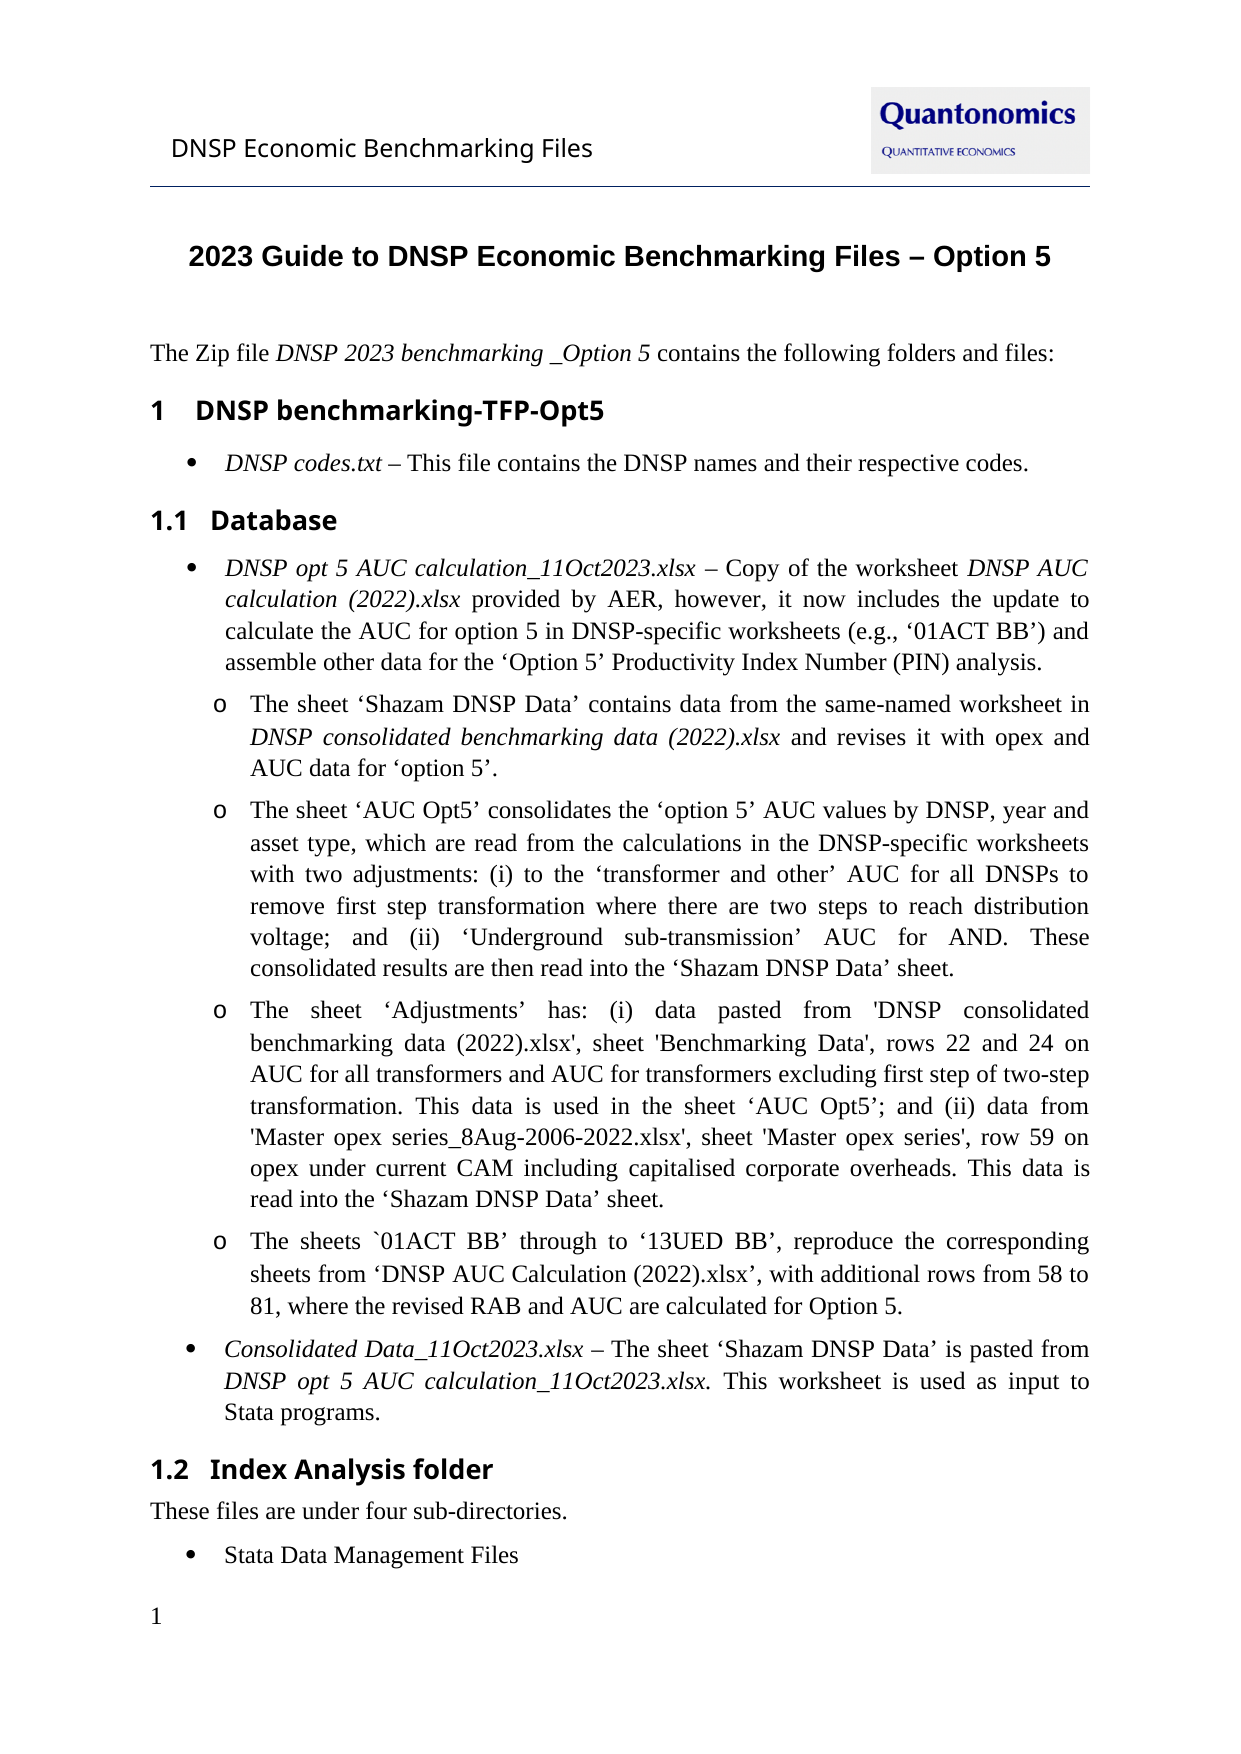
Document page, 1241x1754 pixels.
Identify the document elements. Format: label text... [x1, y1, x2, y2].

subtitle Database [150, 501, 1090, 538]
title 2023 Guide to DNSP Economic Benchmarking Files – Option 5 [150, 239, 1090, 273]
list DNSP opt 5 AUC calculation_11Oct2023.xlsx – Copy of the worksheet DNSP AUC calculation (2022).xlsx provided by AER, however, it now includes the update to calculate the AUC for option 5 in DNSP-specific worksheets (e.g., ‘01ACT BB’) and assemble other data for the ‘Option 5’ Productivity Index Number (PIN) analysis. [187, 551, 1090, 676]
subtitle Index Analysis folder [150, 1451, 1090, 1488]
text These files are under four sub-directories. [150, 1494, 1090, 1525]
subtitle DNSP benchmarking-TFP-Opt5 [150, 392, 1090, 428]
list The sheet ‘AUC Opt5’ consolidates the ‘option 5’ AUC values by DNSP, year and asset type, which are read from the calculations in the DNSP-specific worksheets with two adjustments: (i) to the ‘transformer and other’ AUC for all DNSPs to remove first step transformation where there are two steps to reach distribution voltage; and (ii) ‘Underground sub-transmission’ AUC for AND. These consolidated results are then read into the ‘Shazam DNSP Data’ sheet. [212, 794, 1090, 982]
list The sheets `01ACT BB’ through to ‘13UED BB’, reproduce the corresponding sheets from ‘DNSP AUC Calculation (2022).xlsx’, with additional rows from 58 to 81, where the revised RAB and AUC are calculated for Option 5. [212, 1226, 1090, 1319]
list DNSP codes.txt – This file contains the DNSP names and their respective codes. [187, 445, 1090, 476]
list The sheet ‘Shazam DNSP Data’ contains data from the same-named worksheet in DNSP consolidated benchmarking data (2022).xlsx and revises it with opex and AUC data for ‘option 5’. [212, 688, 1090, 782]
list The sheet ‘Adjustments’ has: (i) data pasted from 'DNSP consolidated benchmarking data (2022).xlsx', sheet 'Benchmarking Data', rows 22 and 24 on AUC for all transformers and AUC for transformers excluding first step of two-step transformation. This data is used in the sheet ‘AUC Opt5’; and (ii) data from 'Master opex series_8Aug-2006-2022.xlsx', sheet 'Master opex series', row 59 on opex under current CAM including capitalised corporate overheads. This data is read into the ‘Shazam DNSP Data’ sheet. [212, 994, 1090, 1213]
picture [871, 86, 1091, 174]
text The Zip file DNSP 2023 benchmarking _Option 5 contains the following folders and files: [150, 335, 1090, 367]
list Stata Data Management Files [186, 1538, 1090, 1569]
list Consolidated Data_11Oct2023.xlsx – The sheet ‘Shazam DNSP Data’ is pasted from DNSP opt 5 AUC calculation_11Oct2023.xlsx. This worksheet is used as input to Stata programs. [186, 1332, 1090, 1426]
